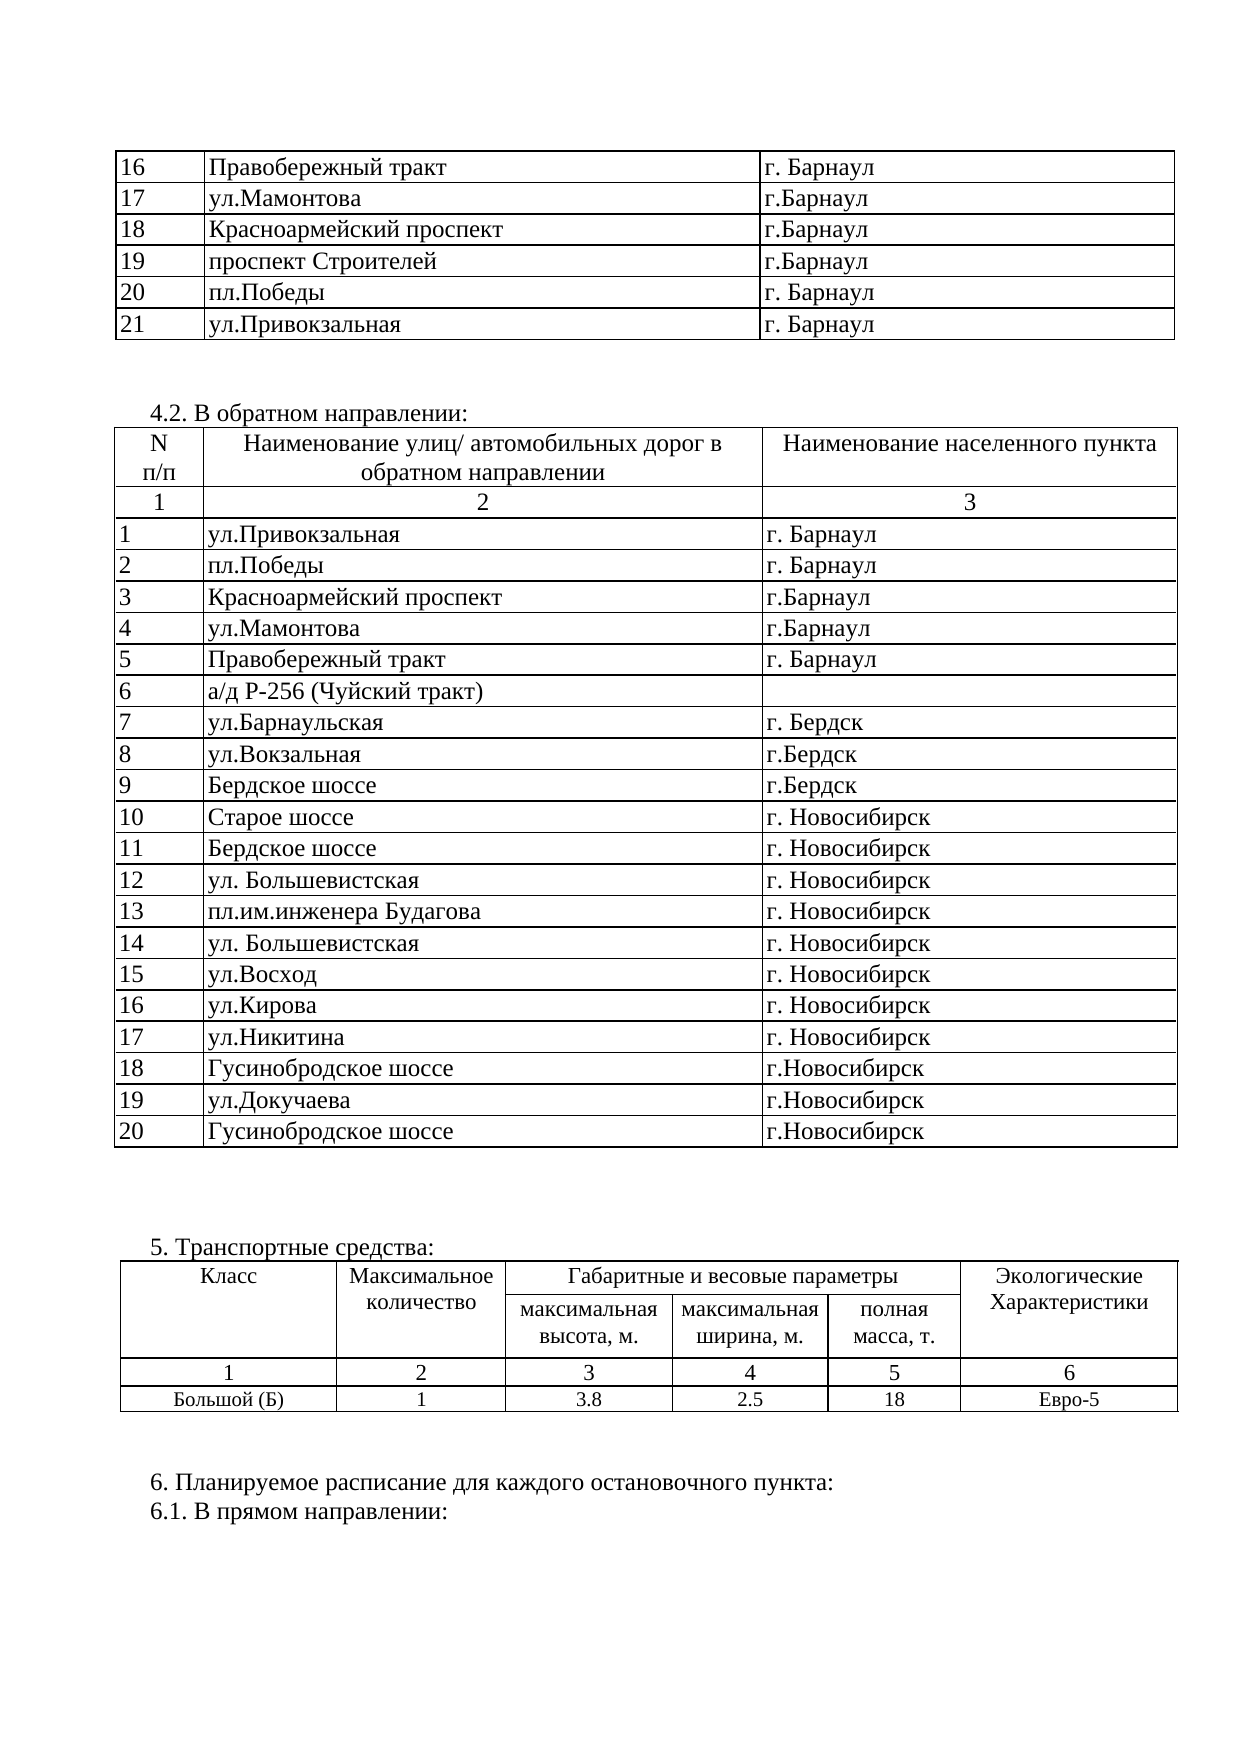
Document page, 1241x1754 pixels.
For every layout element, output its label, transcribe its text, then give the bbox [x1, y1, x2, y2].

table_cell 4 [115, 613, 203, 643]
table_cell ул.Никитина [204, 1022, 762, 1052]
table_cell ул.Восход [204, 959, 762, 989]
table_header Класс [121, 1262, 336, 1357]
table_cell 3 [506, 1359, 672, 1385]
table_cell 1 [115, 487, 203, 517]
table_cell 2.5 [673, 1387, 827, 1411]
table_cell 20 [117, 277, 204, 307]
table_cell г. Новосибирск [763, 926, 1177, 957]
table_cell Красноармейский проспект [204, 582, 762, 611]
table_cell г. Новосибирск [763, 895, 1177, 926]
table_header Габаритные и весовые параметры [506, 1262, 960, 1294]
table_cell проспект Строителей [205, 246, 759, 276]
table_cell пл.Победы [205, 277, 759, 307]
table_cell ул.Вокзальная [204, 739, 762, 769]
table_cell г. Новосибирск [763, 1020, 1177, 1052]
text 6.1. В прямом направлении: [150, 1496, 1090, 1525]
table_cell 3 [115, 581, 203, 611]
table_cell 14 [115, 927, 203, 957]
table_cell ул.Привокзальная [204, 519, 762, 548]
table_cell г. Новосибирск [763, 800, 1177, 832]
table_cell полная масса, т. [829, 1295, 960, 1357]
table_cell 17 [115, 1021, 203, 1052]
text 4.2. В обратном направлении: [150, 398, 1090, 427]
table_cell г.Новосибирск [763, 1052, 1177, 1083]
table_cell 1 [121, 1359, 336, 1385]
table_cell г. Барнаул [761, 277, 1174, 307]
table_cell ул.Барнаульская [204, 707, 762, 737]
table_cell г.Бердск [763, 737, 1177, 769]
table_header Экологические Характеристики [961, 1262, 1177, 1357]
text 6. Планируемое расписание для каждого остановочного пункта: [150, 1467, 1090, 1496]
table_cell 2 [204, 487, 762, 517]
table_cell г. Новосибирск [763, 989, 1177, 1020]
table_cell 18 [829, 1387, 960, 1411]
table_cell 16 [117, 152, 204, 181]
table_cell 19 [115, 1084, 203, 1115]
table_cell г.Барнаул [761, 215, 1174, 244]
table_cell пл.Победы [204, 550, 762, 580]
table_cell г. Новосибирск [763, 958, 1177, 989]
table_cell 18 [115, 1053, 203, 1083]
table_cell 16 [115, 990, 203, 1020]
table_cell г. Барнаул [763, 517, 1177, 548]
table_cell Старое шоссе [204, 802, 762, 832]
table_cell 13 [115, 896, 203, 926]
table_cell 5 [829, 1359, 960, 1385]
table_cell 12 [115, 864, 203, 894]
table_cell 18 [117, 215, 204, 244]
table_cell 19 [117, 246, 204, 276]
text 5. Транспортные средства: [150, 1232, 1090, 1260]
table_header Наименование населенного пункта [763, 428, 1177, 486]
table_cell 11 [115, 833, 203, 863]
table_cell максимальная высота, м. [506, 1295, 672, 1357]
table_cell г. Новосибирск [763, 832, 1177, 863]
table_cell г. Барнаул [761, 309, 1174, 339]
table_cell 21 [117, 309, 204, 339]
table_cell ул. Большевистская [204, 928, 762, 957]
table_cell Евро-5 [961, 1387, 1177, 1411]
table_cell г.Барнаул [761, 246, 1174, 276]
table_cell ул.Мамонтова [204, 613, 762, 643]
table_cell 10 [115, 801, 203, 832]
table_cell ул.Мамонтова [205, 183, 759, 213]
table_cell 1 [115, 518, 203, 548]
table_cell г.Барнаул [761, 183, 1174, 213]
table_cell Правобережный тракт [205, 152, 759, 181]
table_cell г. Барнаул [761, 152, 1174, 181]
table_cell 3 [763, 486, 1177, 517]
table_cell Гусинобродское шоссе [204, 1116, 762, 1146]
table_cell максимальная ширина, м. [673, 1295, 827, 1357]
table_cell Красноармейский проспект [205, 215, 759, 244]
table_cell г.Бердск [763, 769, 1177, 800]
table_cell Гусинобродское шоссе [204, 1053, 762, 1083]
table_cell 6 [961, 1359, 1177, 1385]
table_cell Бердское шоссе [204, 770, 762, 800]
table_header Максимальное количество [337, 1262, 505, 1357]
table_cell Бердское шоссе [204, 833, 762, 863]
table_cell 1 [337, 1387, 505, 1411]
table_cell г. Барнаул [763, 549, 1177, 580]
table_cell 8 [115, 738, 203, 769]
table_cell г. Барнаул [763, 643, 1177, 674]
table_cell ул.Докучаева [204, 1085, 762, 1115]
table_cell 3.8 [506, 1387, 672, 1411]
table_cell ул.Привокзальная [205, 309, 759, 339]
table_cell 6 [115, 675, 203, 706]
table_cell ул. Большевистская [204, 865, 762, 894]
table_cell 15 [115, 959, 203, 989]
table_cell а/д Р-256 (Чуйский тракт) [204, 676, 762, 706]
table_cell Правобережный тракт [204, 645, 762, 674]
table_header Наименование улиц/ автомобильных дорог в обратном направлении [204, 428, 762, 486]
table_cell 4 [673, 1359, 827, 1385]
table_cell 5 [115, 644, 203, 674]
table_cell 20 [115, 1116, 203, 1146]
table_cell г.Барнаул [763, 580, 1177, 611]
table_cell 7 [115, 707, 203, 737]
table_cell [763, 674, 1177, 706]
table_cell г.Новосибирск [763, 1115, 1177, 1146]
table_header N п/п [115, 428, 203, 486]
table_cell пл.им.инженера Будагова [204, 896, 762, 926]
table_cell г.Новосибирск [763, 1083, 1177, 1115]
table_cell 2 [115, 550, 203, 580]
table_cell ул.Кирова [204, 991, 762, 1020]
table_cell г. Новосибирск [763, 863, 1177, 894]
table_cell 9 [115, 770, 203, 800]
table_cell 2 [337, 1359, 505, 1385]
table_cell г.Барнаул [763, 611, 1177, 643]
table_cell г. Бердск [763, 706, 1177, 737]
table_cell 17 [117, 183, 204, 213]
table_cell Большой (Б) [121, 1387, 336, 1411]
